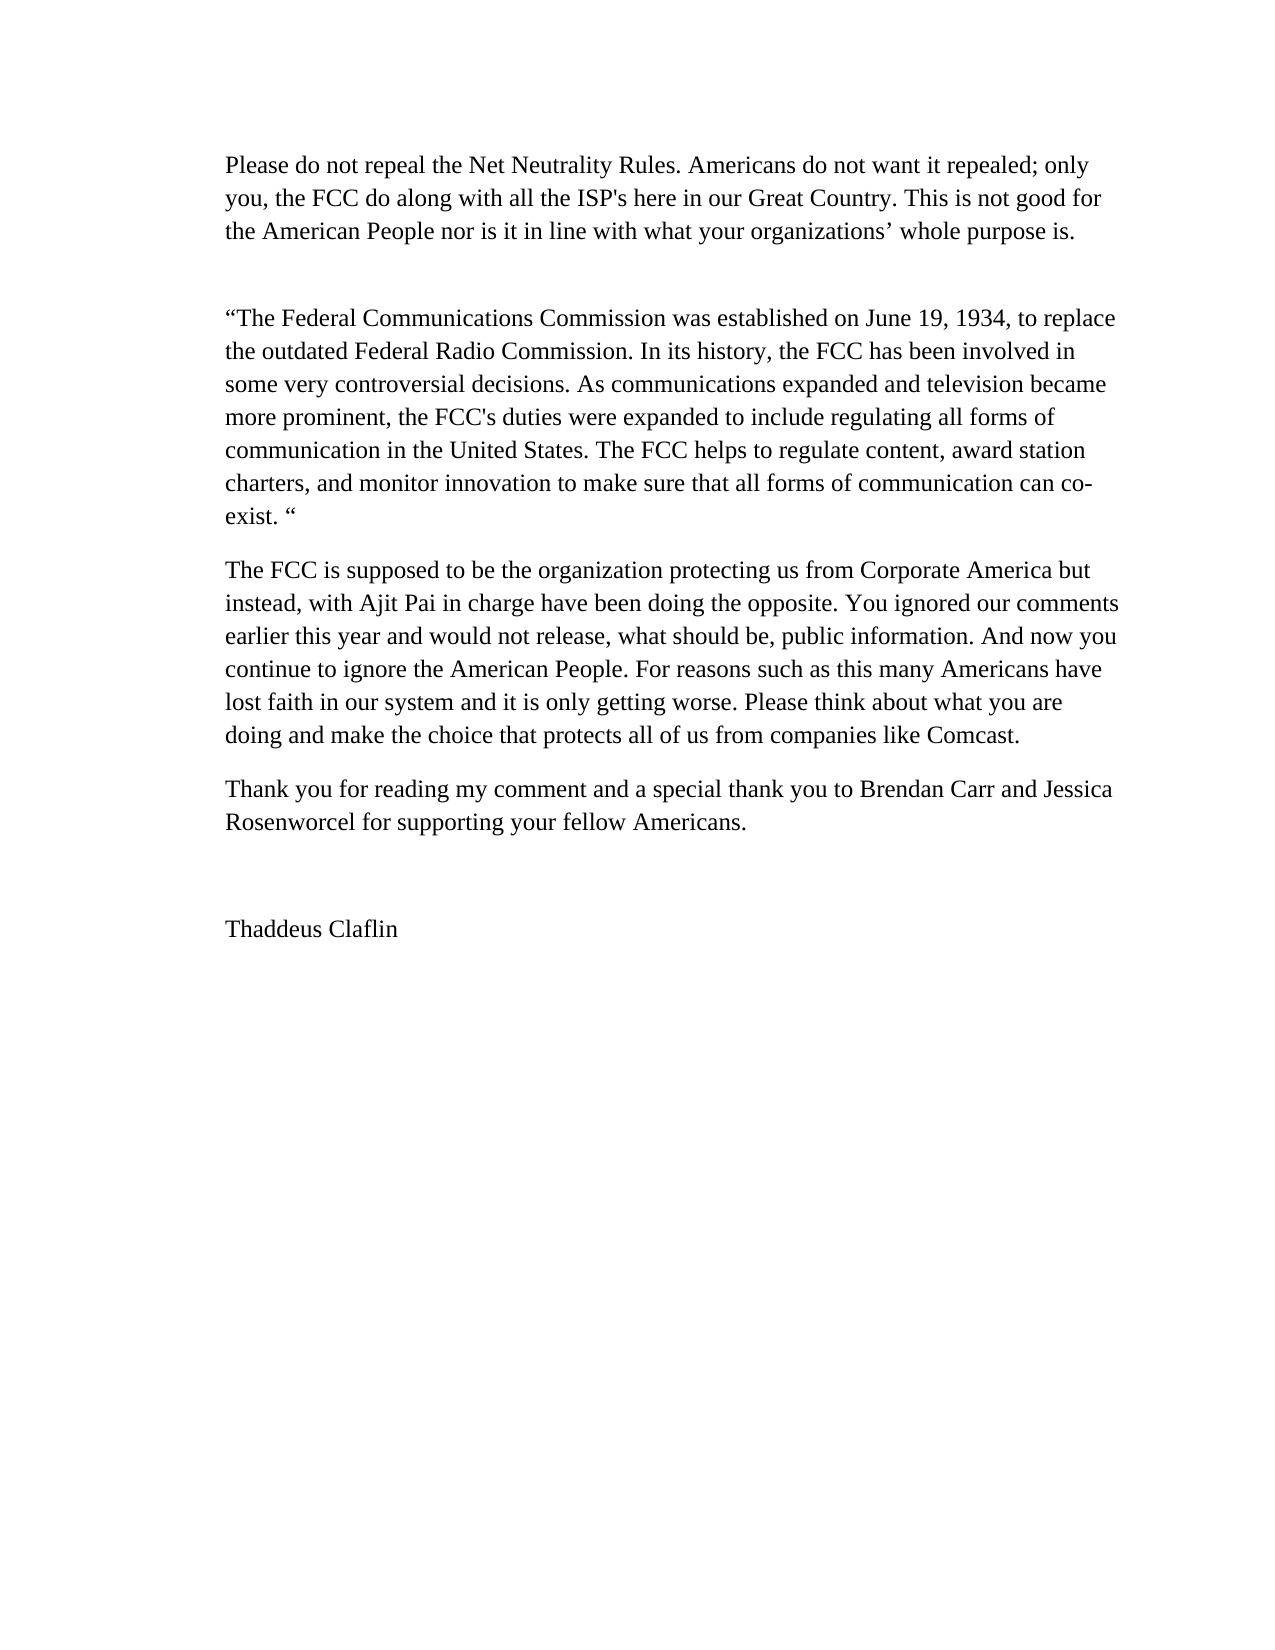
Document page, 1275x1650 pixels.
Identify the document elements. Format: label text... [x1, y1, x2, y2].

text Thank you for reading my comment and a special thank you to Brendan Carr and Jessica Rosenworcel for supporting your fellow Americans. [225, 774, 1125, 836]
text Thaddeus Claflin [225, 914, 1125, 943]
text “The Federal Communications Commission was established on June 19, 1934, to replace the outdated Federal Radio Commission. In its history, the FCC has been involved in some very controversial decisions. As communications expanded and television became more prominent, the FCC's duties were expanded to include regulating all forms of communication in the United States. The FCC helps to regulate content, award station charters, and monitor innovation to make sure that all forms of communication can co-exist. “ [225, 270, 1125, 530]
text The FCC is supposed to be the organization protecting us from Corporate America but instead, with Ajit Pai in charge have been doing the opposite. You ignored our comments earlier this year and would not release, what should be, public information. And now you continue to ignore the American People. For reasons such as this many Americans have lost faith in our system and it is only getting worse. Please think about what you are doing and make the choice that protects all of us from companies like Comcast. [225, 555, 1125, 749]
text Please do not repeal the Net Neutrality Rules. Americans do not want it repealed; only you, the FCC do along with all the ISP's here in our Great Country. This is not good for the American People nor is it in line with what your organizations’ whole purpose is. [225, 150, 1125, 245]
